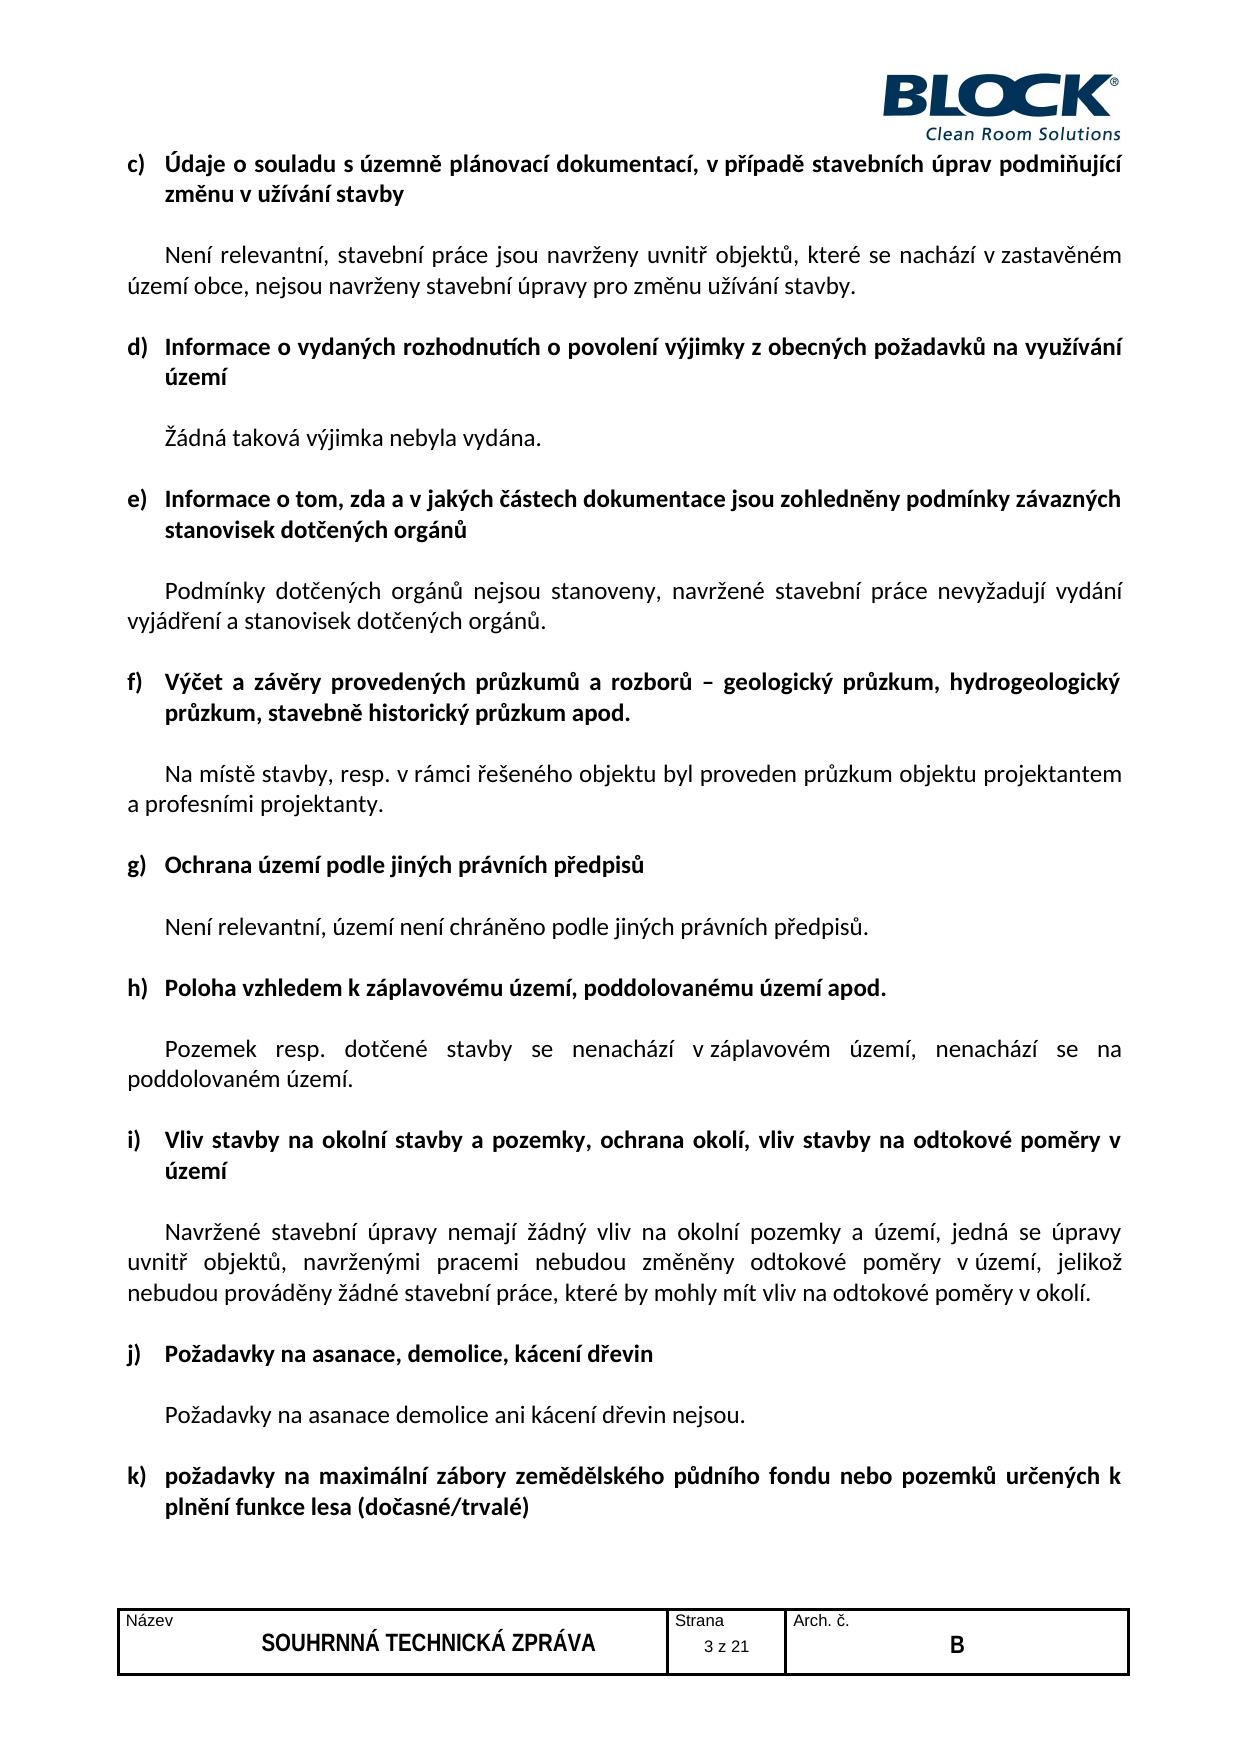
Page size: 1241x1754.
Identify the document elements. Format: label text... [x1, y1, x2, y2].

list Požadavky na asanace, demolice, kácení dřevin [127, 1338, 1122, 1368]
text Pozemek resp. dotčené stavby se nenachází v záplavovém území, nenachází se na poddolovaném území. [127, 1033, 1122, 1094]
list Poloha vzhledem k záplavovému území, poddolovanému území apod. [127, 972, 1122, 1002]
text Požadavky na asanace demolice ani kácení dřevin nejsou. [127, 1399, 1122, 1429]
list Ochrana území podle jiných právních předpisů [127, 850, 1122, 880]
list požadavky na maximální zábory zemědělského půdního fondu nebo pozemků určených k plnění funkce lesa (dočasné/trvalé) [127, 1460, 1122, 1521]
list Údaje o souladu s územně plánovací dokumentací, v případě stavebních úprav podmiňující změnu v užívání stavby [127, 148, 1122, 209]
text Žádná taková výjimka nebyla vydána. [127, 422, 1122, 453]
picture [880, 73, 1123, 143]
text Není relevantní, území není chráněno podle jiných právních předpisů. [127, 911, 1122, 941]
list Informace o vydaných rozhodnutích o povolení výjimky z obecných požadavků na využívání území [127, 331, 1122, 392]
text Podmínky dotčených orgánů nejsou stanoveny, navržené stavební práce nevyžadují vydání vyjádření a stanovisek dotčených orgánů. [127, 575, 1122, 636]
text Na místě stavby, resp. v rámci řešeného objektu byl proveden průzkum objektu projektantem a profesními projektanty. [127, 758, 1122, 819]
list Výčet a závěry provedených průzkumů a rozborů – geologický průzkum, hydrogeologický průzkum, stavebně historický průzkum apod. [127, 667, 1122, 728]
text Není relevantní, stavební práce jsou navrženy uvnitř objektů, které se nachází v zastavěném území obce, nejsou navrženy stavební úpravy pro změnu užívání stavby. [127, 239, 1122, 300]
text Navržené stavební úpravy nemají žádný vliv na okolní pozemky a území, jedná se úpravy uvnitř objektů, navrženými pracemi nebudou změněny odtokové poměry v území, jelikož nebudou prováděny žádné stavební práce, které by mohly mít vliv na odtokové poměry v okolí. [127, 1216, 1122, 1307]
list Vliv stavby na okolní stavby a pozemky, ochrana okolí, vliv stavby na odtokové poměry v území [127, 1124, 1122, 1185]
list Informace o tom, zda a v jakých částech dokumentace jsou zohledněny podmínky závazných stanovisek dotčených orgánů [127, 483, 1122, 544]
